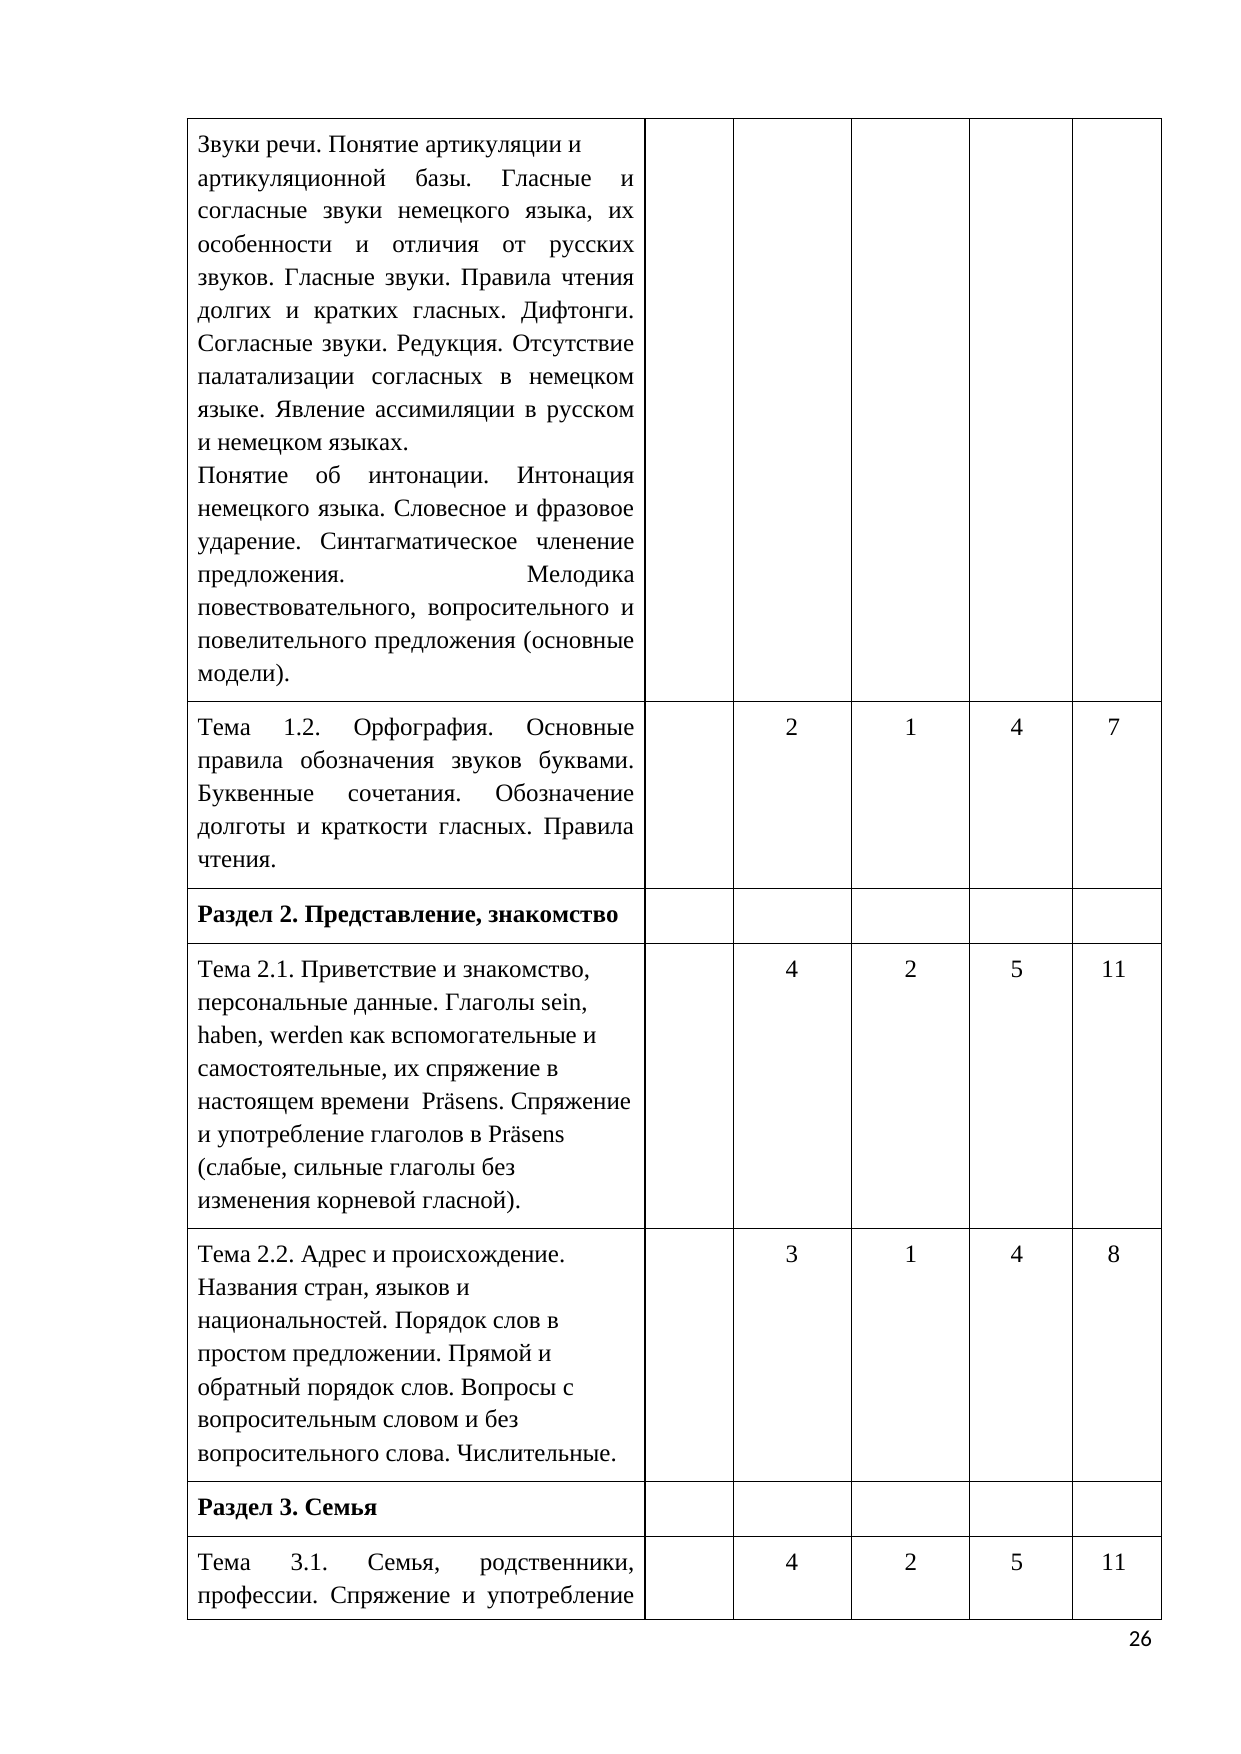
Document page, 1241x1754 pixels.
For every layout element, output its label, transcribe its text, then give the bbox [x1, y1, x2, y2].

table_cell 7 [1073, 702, 1161, 887]
table_cell [734, 1482, 851, 1536]
table_cell 4 [970, 1229, 1072, 1481]
table_cell 2 [852, 1537, 969, 1619]
table_cell 2 [852, 944, 969, 1228]
table_cell Тема 1.2. Орфография. Основные правила обозначения звуков буквами. Буквенные сочетания. Обозначение долготы и краткости гласных. Правила чтения. [188, 702, 644, 887]
table_cell 8 [1073, 1229, 1161, 1481]
table_cell [852, 1482, 969, 1536]
table_cell 4 [734, 944, 851, 1228]
table_cell Раздел 2. Представление, знакомство [188, 889, 644, 942]
table_cell [734, 889, 851, 942]
table_cell [646, 119, 733, 701]
table_cell [1073, 1482, 1161, 1536]
table_cell 2 [734, 702, 851, 887]
table_cell [646, 944, 733, 1228]
table_cell [646, 1229, 733, 1481]
table_cell 5 [970, 1537, 1072, 1619]
table_cell [646, 702, 733, 887]
table_cell 1 [852, 702, 969, 887]
table_cell 2 [734, 119, 851, 701]
table_cell [646, 889, 733, 942]
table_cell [188, 119, 644, 701]
table_cell 1 [852, 1229, 969, 1481]
table_cell Тема 2.2. Адрес и происхождение. Названия стран, языков и национальностей. Порядок слов в простом предложении. Прямой и обратный порядок слов. Вопросы с вопросительным словом и без вопросительного слова. Числительные. [188, 1229, 644, 1481]
table_cell 4 [734, 1537, 851, 1619]
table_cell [188, 1537, 644, 1619]
table_cell 4 [970, 702, 1072, 887]
table_cell [646, 1537, 733, 1619]
table_cell Тема 2.1. Приветствие и знакомство, персональные данные. Глаголы sein, haben, werden как вспомогательные и самостоятельные, их спряжение в настоящем времени Präsens. Спряжение и употребление глаголов в Präsens (слабые, сильные глаголы без изменения корневой гласной). [188, 944, 644, 1228]
table_cell 2 [852, 119, 969, 701]
table_cell [970, 889, 1072, 942]
table_cell 8 [1073, 119, 1161, 701]
table_cell 3 [734, 1229, 851, 1481]
table_cell [1073, 889, 1161, 942]
table_cell 11 [1073, 1537, 1161, 1619]
table_cell [646, 1482, 733, 1536]
table_cell 11 [1073, 944, 1161, 1228]
table_cell [970, 1482, 1072, 1536]
table_cell [852, 889, 969, 942]
table_cell Раздел 3. Семья [188, 1482, 644, 1536]
table_cell 4 [970, 119, 1072, 701]
table_cell 5 [970, 944, 1072, 1228]
